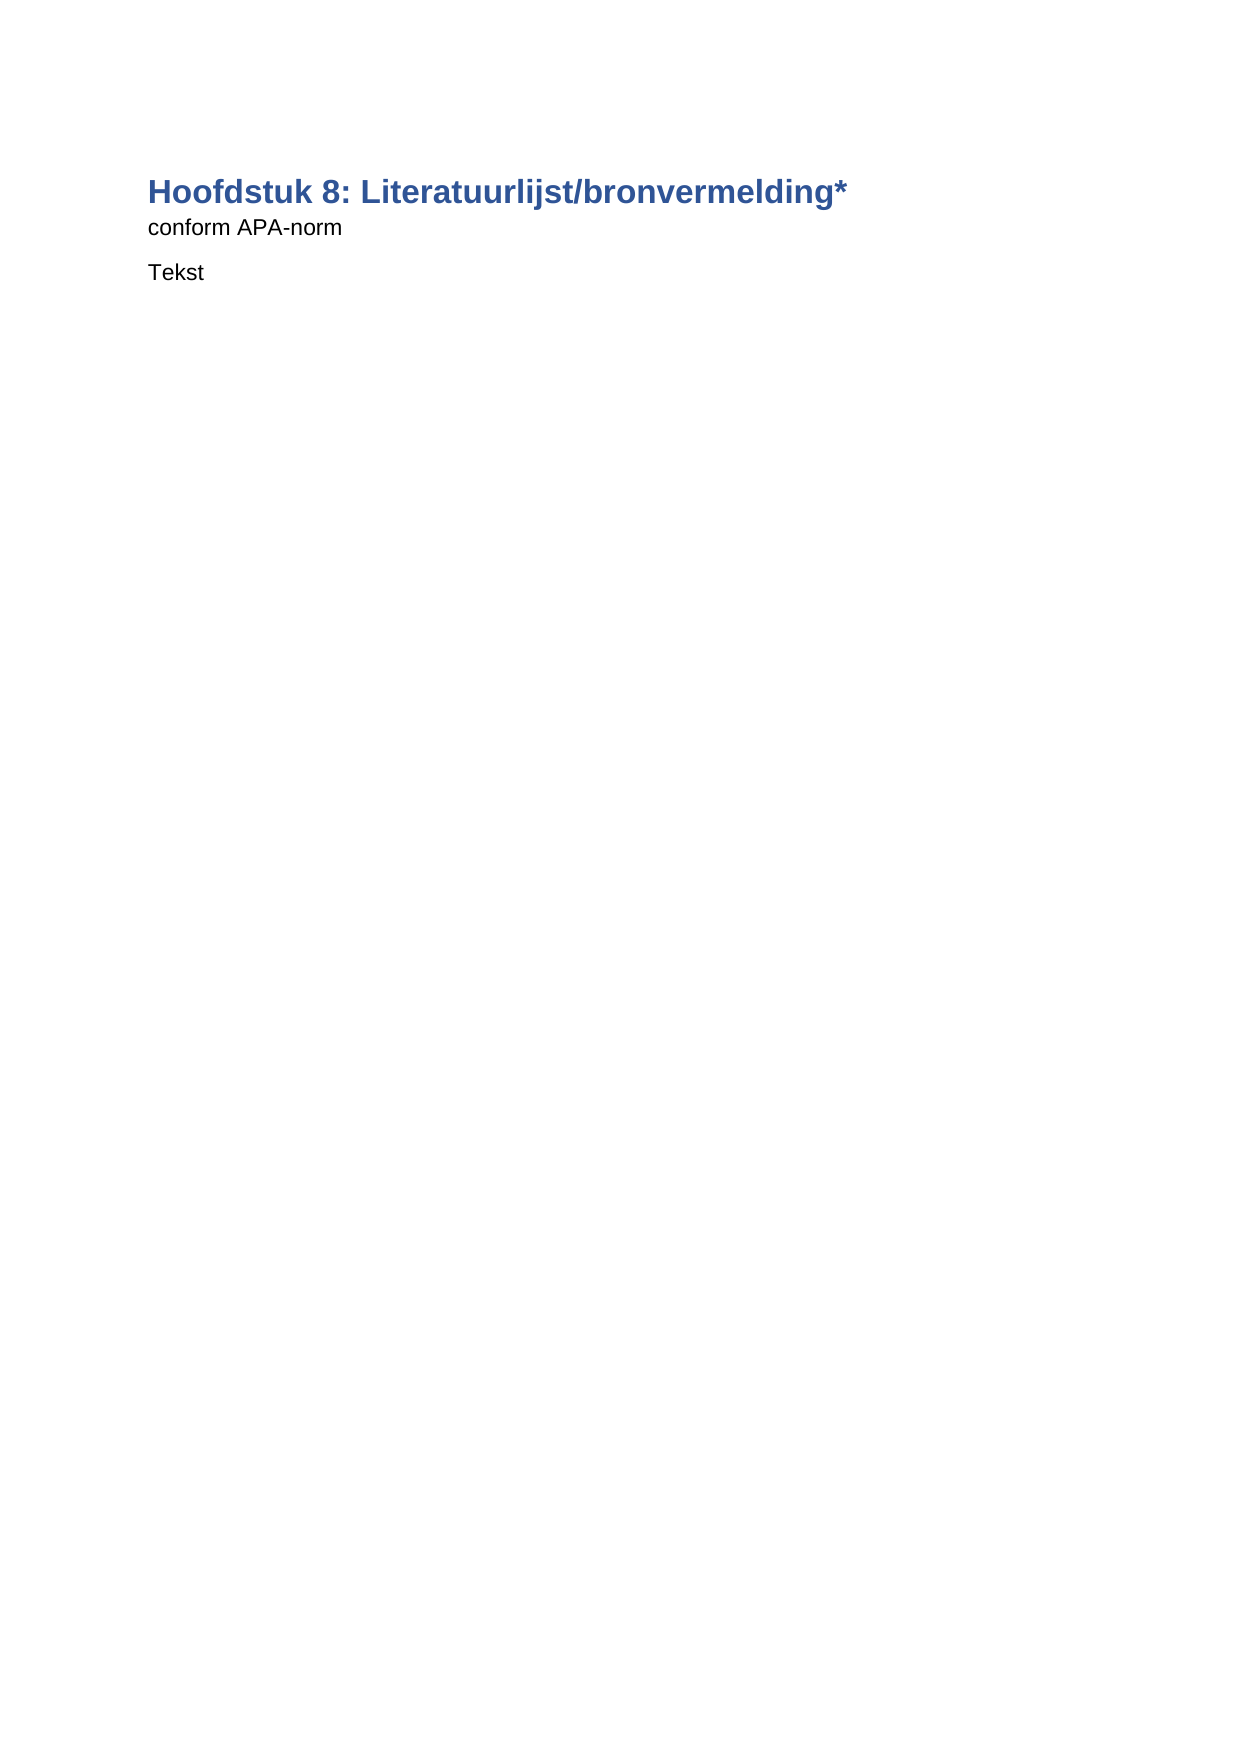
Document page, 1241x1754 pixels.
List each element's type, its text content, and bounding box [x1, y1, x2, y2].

text conform APA-norm [148, 214, 1093, 240]
text Tekst [148, 259, 1093, 286]
subtitle Hoofdstuk 8: Literatuurlijst/bronvermelding* [148, 173, 1093, 211]
